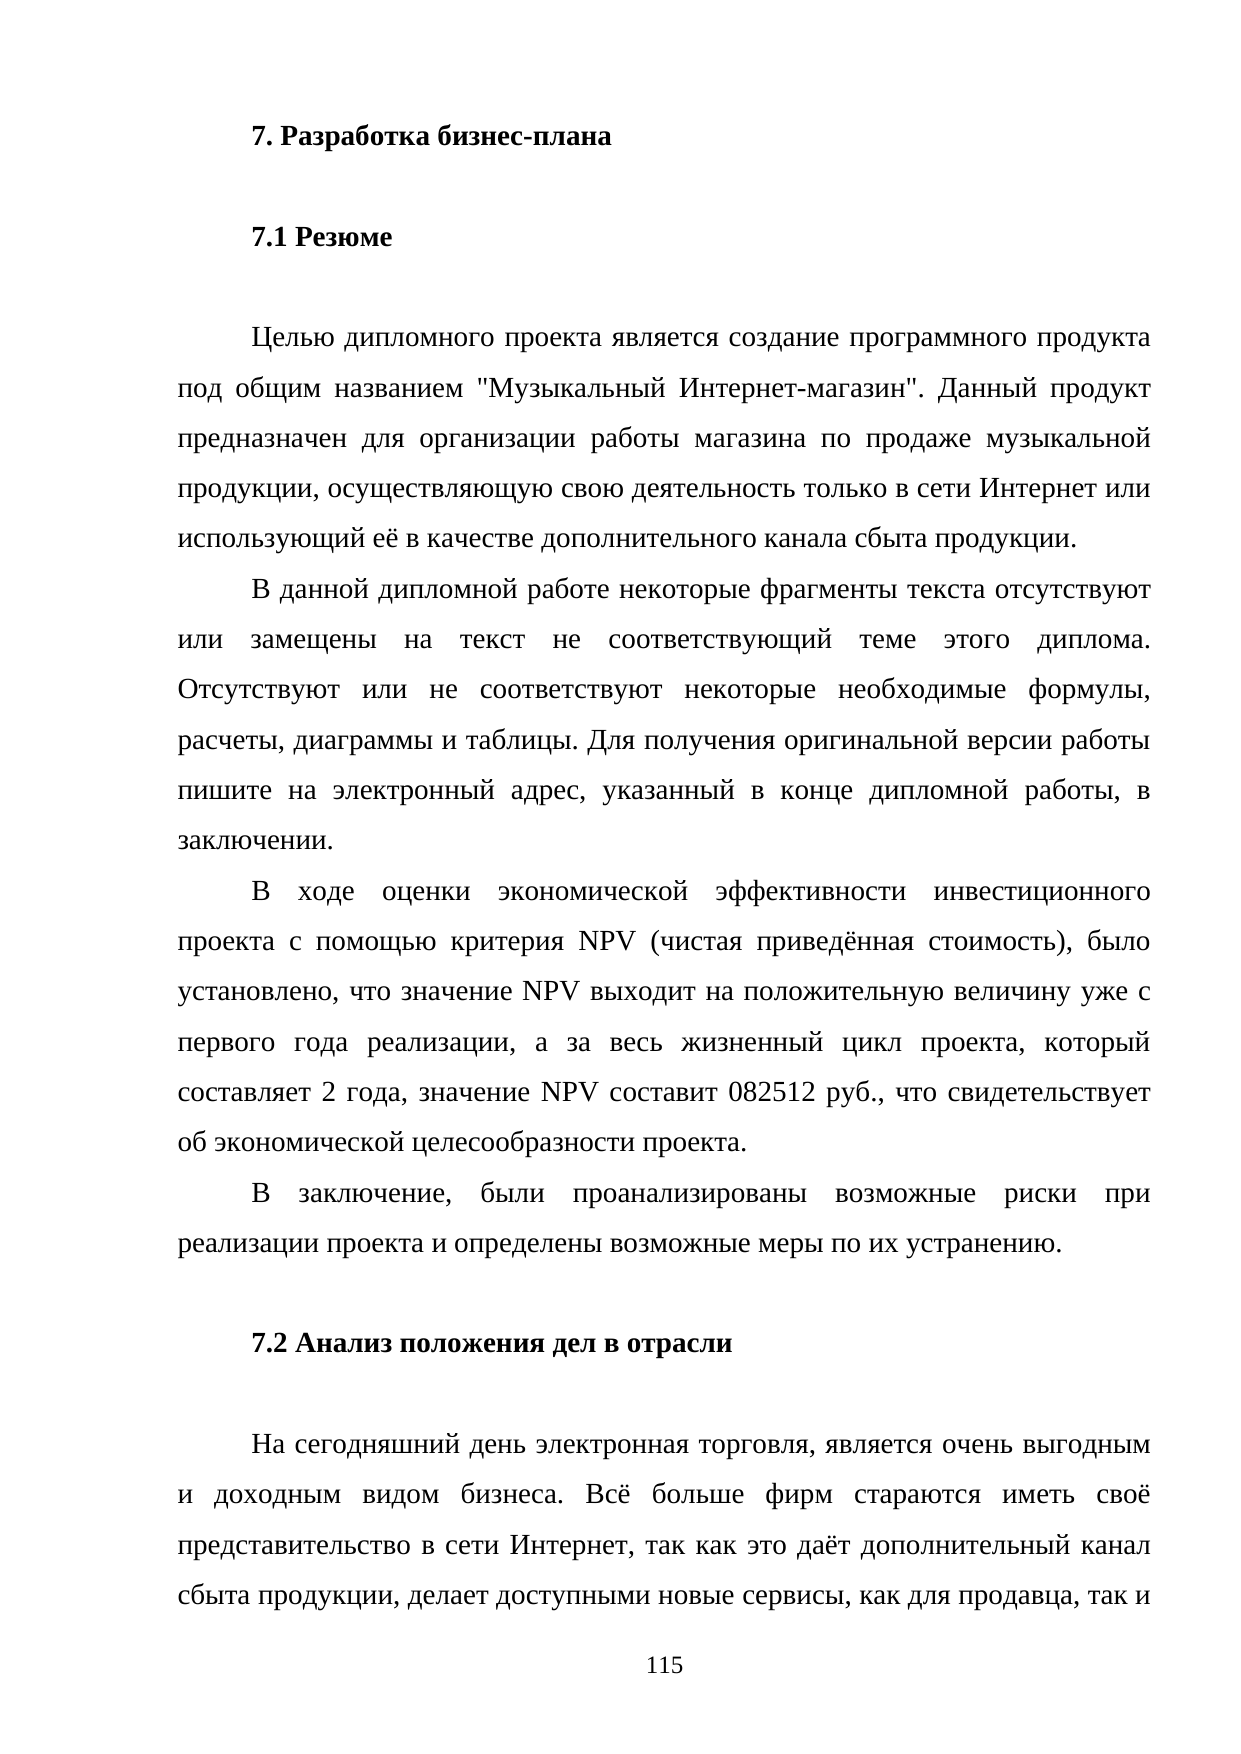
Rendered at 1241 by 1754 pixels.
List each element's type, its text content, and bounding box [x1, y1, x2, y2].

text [177, 1426, 1152, 1611]
text Целью дипломного проекта является создание программного продукта под общим названием "Музыкальный Интернет-магазин". Данный продукт предназначен для организации работы магазина по продаже музыкальной продукции, осуществляющую свою деятельность только в сети Интернет или использующий её в качестве дополнительного канала сбыта продукции. [177, 319, 1152, 554]
text 7.2 Анализ положения дел в отрасли [177, 1326, 1152, 1359]
text 7.1 Резюме [177, 219, 1152, 252]
text В данной дипломной работе некоторые фрагменты текста отсутствуют или замещены на текст не соответствующий теме этого диплома. Отсутствуют или не соответствуют некоторые необходимые формулы, расчеты, диаграммы и таблицы. Для получения оригинальной версии работы пишите на электронный адрес, указанный в конце дипломной работы, в заключении. [177, 571, 1152, 856]
text В заключение, были проанализированы возможные риски при реализации проекта и определены возможные меры по их устранению. [177, 1175, 1152, 1258]
text 7. Разработка бизнес-плана [177, 118, 1152, 152]
text В ходе оценки экономической эффективности инвестиционного проекта с помощью критерия NPV (чистая приведённая стоимость), было установлено, что значение NPV выходит на положительную величину уже с первого года реализации, а за весь жизненный цикл проекта, который составляет 2 года, значение NPV составит 082512 руб., что свидетельствует об экономической целесообразности проекта. [177, 873, 1152, 1158]
